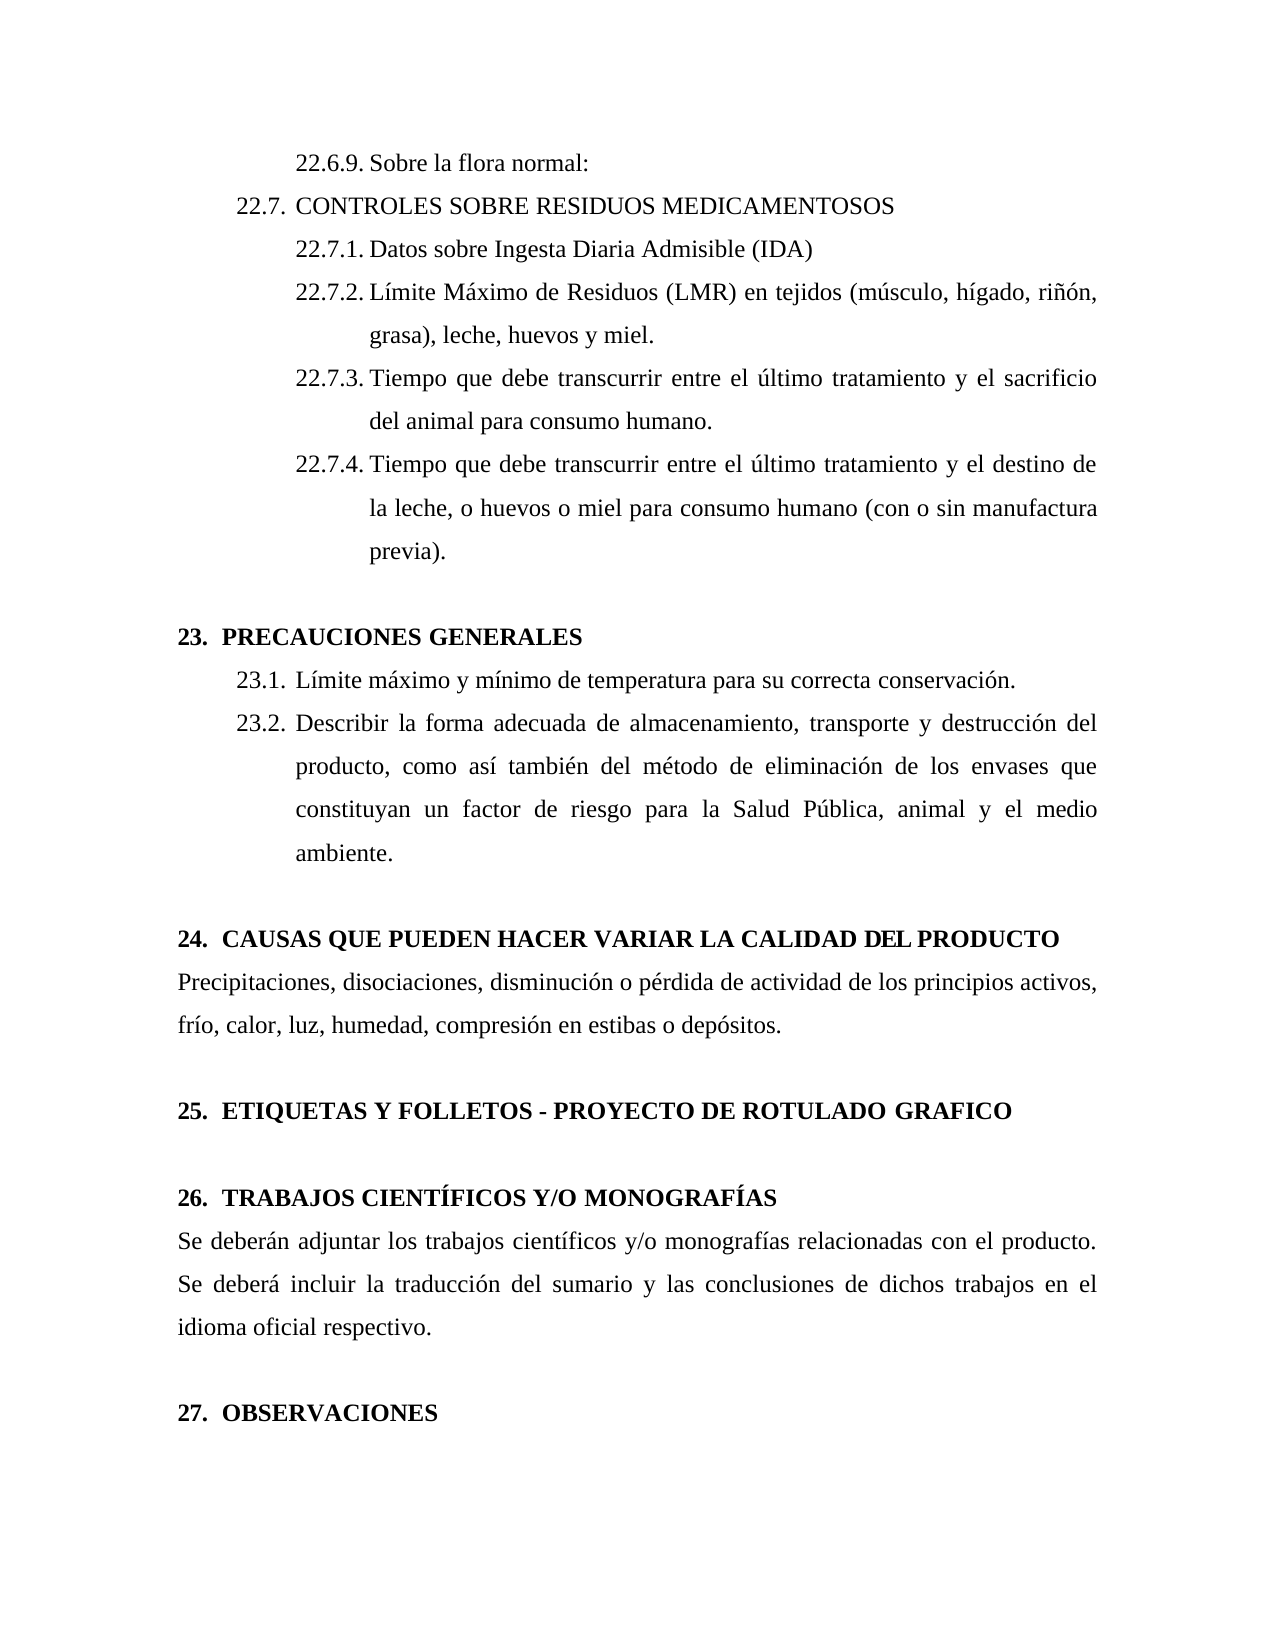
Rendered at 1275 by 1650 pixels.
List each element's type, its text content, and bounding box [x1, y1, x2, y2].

list Tiempo que debe transcurrir entre el último tratamiento y el sacrificio del animal para consumo humano. [295, 363, 1098, 435]
list OBSERVACIONES [177, 1398, 1098, 1427]
text Se deberán adjuntar los trabajos científicos y/o monografías relacionadas con el producto. Se deberá incluir la traducción del sumario y las conclusiones de dichos trabajos en el idioma oficial respectivo. [177, 1226, 1098, 1341]
list CAUSAS QUE PUEDEN HACER VARIAR LA CALIDAD DEL PRODUCTO [177, 924, 1098, 953]
list Sobre la flora normal: [295, 148, 1098, 176]
text Precipitaciones, disociaciones, disminución o pérdida de actividad de los principios activos, frío, calor, luz, humedad, compresión en estibas o depósitos. [177, 967, 1098, 1039]
list ETIQUETAS Y FOLLETOS - PROYECTO DE ROTULADO GRAFICO [177, 1096, 1098, 1125]
list CONTROLES SOBRE RESIDUOS MEDICAMENTOSOS [236, 191, 1098, 219]
list Límite Máximo de Residuos (LMR) en tejidos (músculo, hígado, riñón, grasa), leche, huevos y miel. [295, 277, 1098, 349]
list PRECAUCIONES GENERALES [177, 622, 1098, 651]
list Tiempo que debe transcurrir entre el último tratamiento y el destino de la leche, o huevos o miel para consumo humano (con o sin manufactura previa). [295, 449, 1098, 564]
list Describir la forma adecuada de almacenamiento, transporte y destrucción del producto, como así también del método de eliminación de los envases que constituyan un factor de riesgo para la Salud Pública, animal y el medio ambiente. [236, 708, 1098, 866]
list TRABAJOS CIENTÍFICOS Y/O MONOGRAFÍAS [177, 1183, 1098, 1211]
list Límite máximo y mínimo de temperatura para su correcta conservación. [236, 665, 1098, 694]
list Datos sobre Ingesta Diaria Admisible (IDA) [295, 234, 1098, 263]
